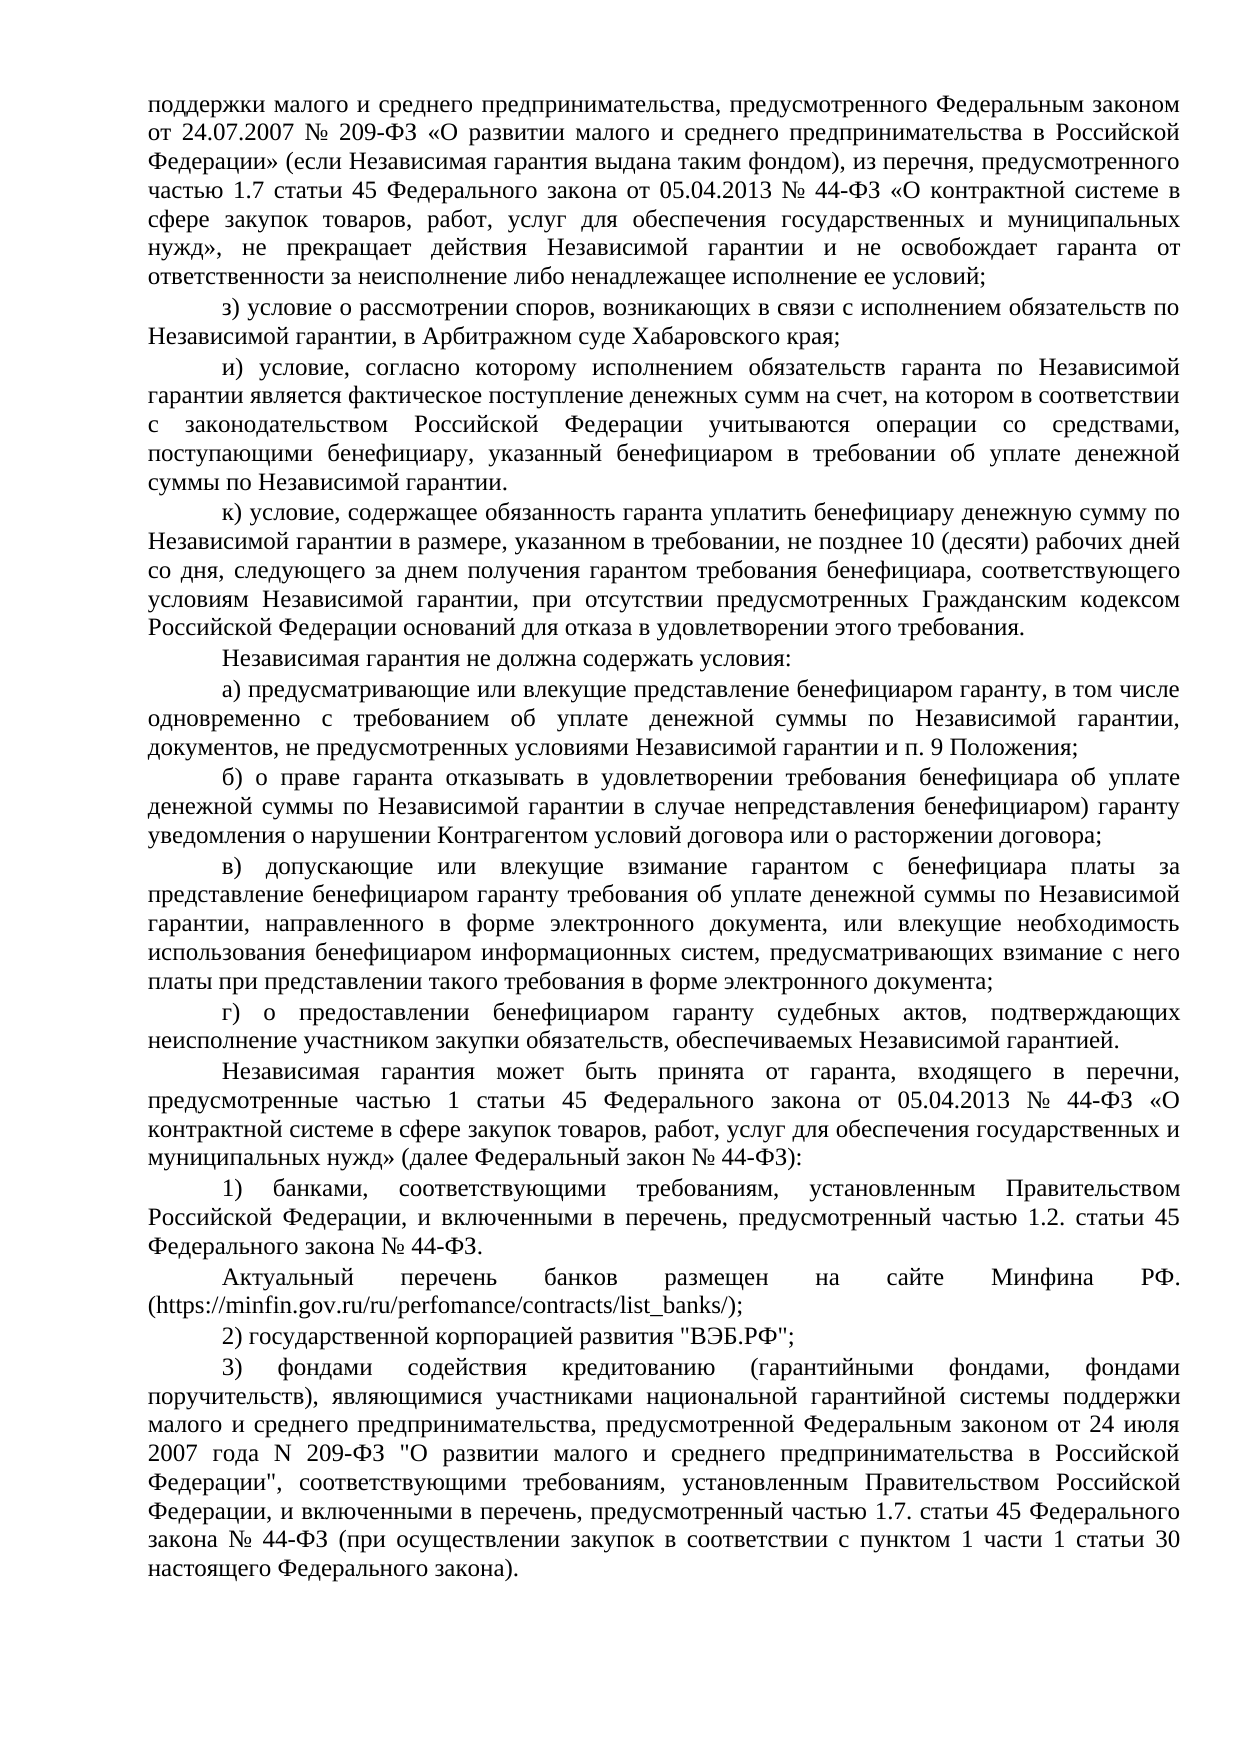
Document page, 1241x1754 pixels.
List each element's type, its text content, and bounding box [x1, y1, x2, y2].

text к) условие, содержащее обязанность гаранта уплатить бенефициару денежную сумму по Независимой гарантии в размере, указанном в требовании, не позднее 10 (десяти) рабочих дней со дня, следующего за днем получения гарантом требования бенефициара, соответствующего условиям Независимой гарантии, при отсутствии предусмотренных Гражданским кодексом Российской Федерации оснований для отказа в удовлетворении этого требования. [148, 497, 1181, 641]
text а) предусматривающие или влекущие представление бенефициаром гаранту, в том числе одновременно с требованием об уплате денежной суммы по Независимой гарантии, документов, не предусмотренных условиями Независимой гарантии и п. 9 Положения; [148, 674, 1181, 760]
text 2) государственной корпорацией развития "ВЭБ.РФ"; [148, 1321, 1181, 1350]
text б) о праве гаранта отказывать в удовлетворении требования бенефициара об уплате денежной суммы по Независимой гарантии в случае непредставления бенефициаром) гаранту уведомления о нарушении Контрагентом условий договора или о расторжении договора; [148, 762, 1181, 849]
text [148, 89, 1181, 290]
text Независимая гарантия не должна содержать условия: [148, 643, 1181, 672]
text 3) фондами содействия кредитованию (гарантийными фондами, фондами поручительств), являющимися участниками национальной гарантийной системы поддержки малого и среднего предпринимательства, предусмотренной Федеральным законом от 24 июля 2007 года N 209-ФЗ "О развитии малого и среднего предпринимательства в Российской Федерации", соответствующими требованиям, установленным Правительством Российской Федерации, и включенными в перечень, предусмотренный частью 1.7. статьи 45 Федерального закона № 44-ФЗ (при осуществлении закупок в соответствии с пунктом 1 части 1 статьи 30 настоящего Федерального закона). [148, 1352, 1181, 1582]
text Актуальный перечень банков размещен на сайте Минфина РФ. (https://minfin.gov.ru/ru/perfomance/contracts/list_banks/); [148, 1262, 1181, 1319]
text 1) банками, соответствующими требованиям, установленным Правительством Российской Федерации, и включенными в перечень, предусмотренный частью 1.2. статьи 45 Федерального закона № 44-ФЗ. [148, 1173, 1181, 1259]
text Независимая гарантия может быть принята от гаранта, входящего в перечни, предусмотренные частью 1 статьи 45 Федерального закона от 05.04.2013 № 44-ФЗ «О контрактной системе в сфере закупок товаров, работ, услуг для обеспечения государственных и муниципальных нужд» (далее Федеральный закон № 44-ФЗ): [148, 1056, 1181, 1171]
text в) допускающие или влекущие взимание гарантом с бенефициара платы за представление бенефициаром гаранту требования об уплате денежной суммы по Независимой гарантии, направленного в форме электронного документа, или влекущие необходимость использования бенефициаром информационных систем, предусматривающих взимание с него платы при представлении такого требования в форме электронного документа; [148, 851, 1181, 994]
text и) условие, согласно которому исполнением обязательств гаранта по Независимой гарантии является фактическое поступление денежных сумм на счет, на котором в соответствии с законодательством Российской Федерации учитываются операции со средствами, поступающими бенефициару, указанный бенефициаром в требовании об уплате денежной суммы по Независимой гарантии. [148, 352, 1181, 495]
text з) условие о рассмотрении споров, возникающих в связи с исполнением обязательств по Независимой гарантии, в Арбитражном суде Хабаровского края; [148, 292, 1181, 349]
text г) о предоставлении бенефициаром гаранту судебных актов, подтверждающих неисполнение участником закупки обязательств, обеспечиваемых Независимой гарантией. [148, 997, 1181, 1054]
